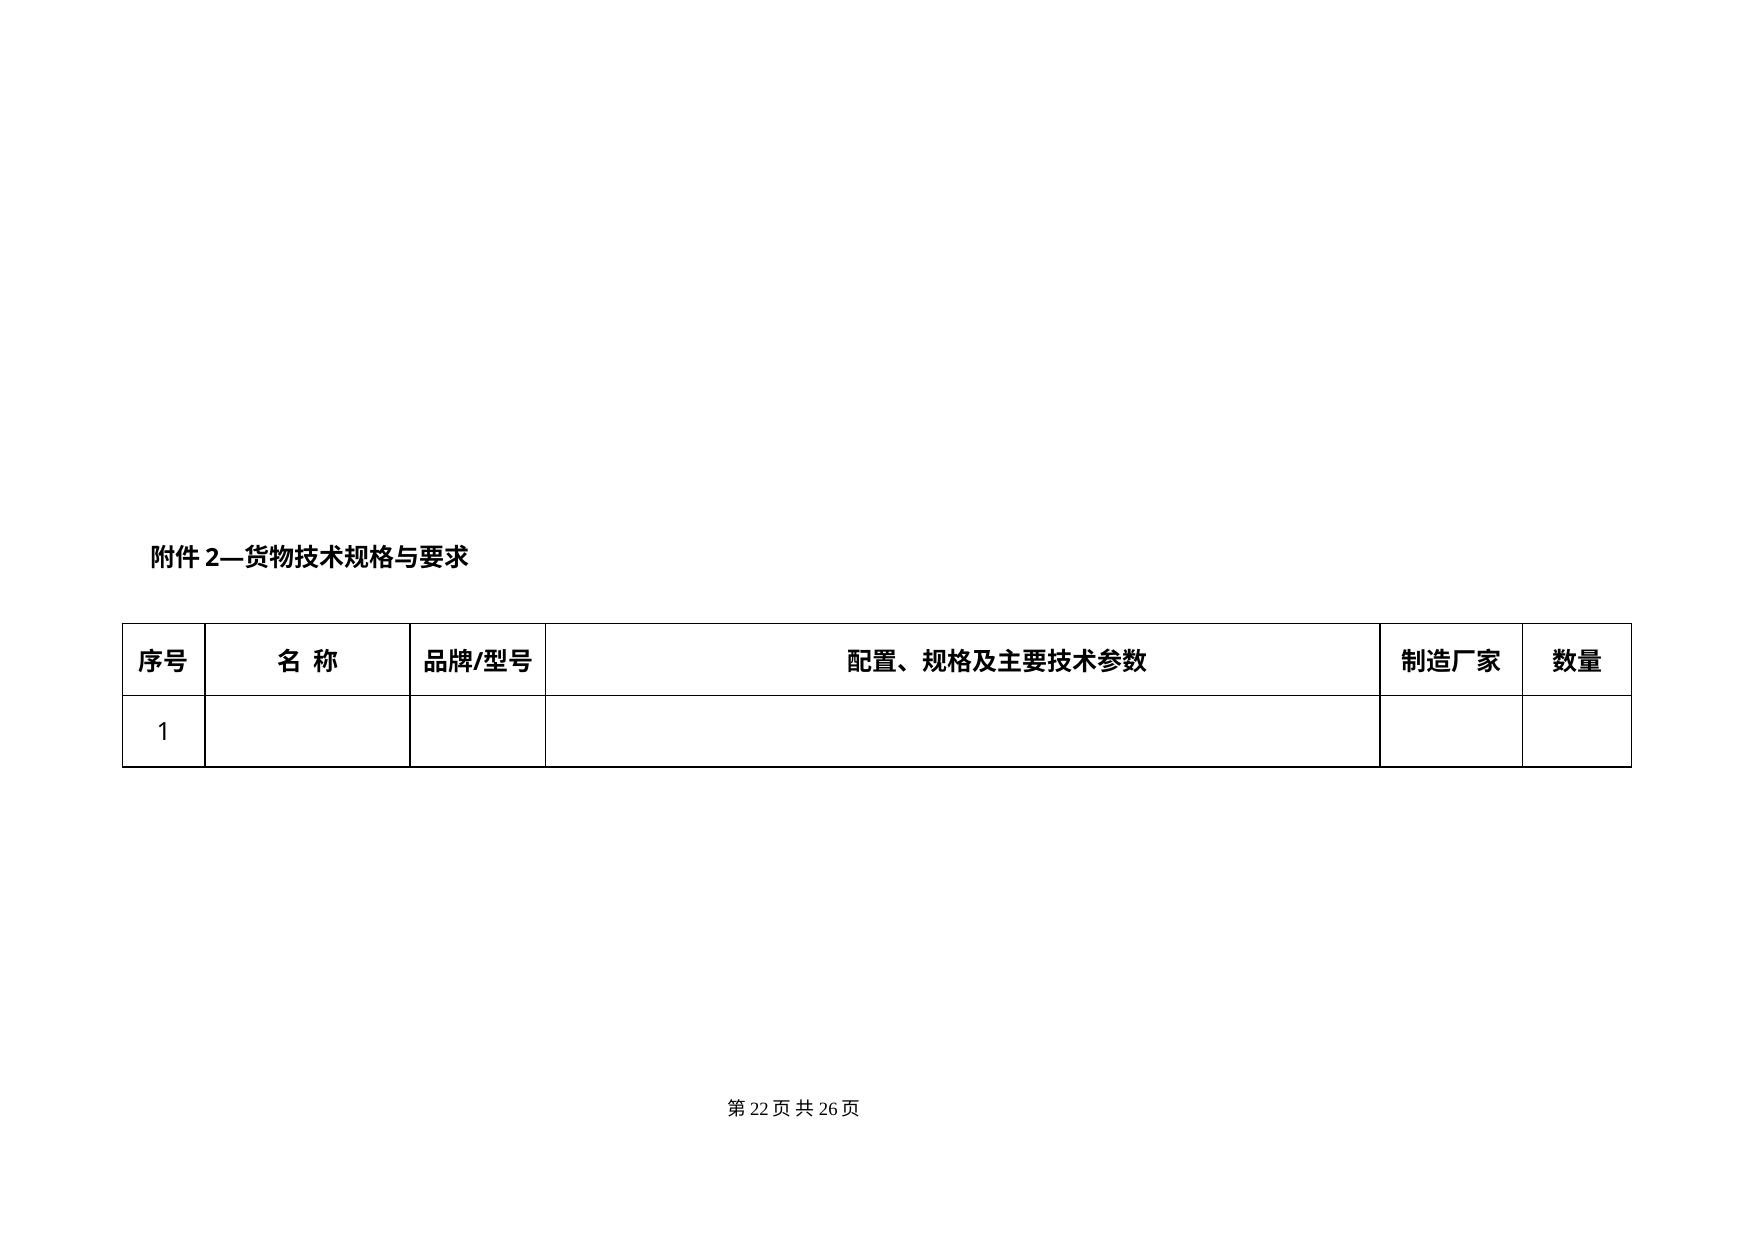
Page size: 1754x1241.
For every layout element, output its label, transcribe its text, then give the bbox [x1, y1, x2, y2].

table_cell [546, 696, 1379, 766]
table_header 配置、规格及主要技术参数 [546, 624, 1379, 694]
table_header 数量 [1523, 624, 1631, 694]
table_cell 1 [123, 696, 204, 766]
table_header 制造厂家 [1381, 624, 1522, 694]
table_header 序号 [123, 624, 204, 694]
table_cell [206, 696, 409, 766]
table_cell [1523, 696, 1631, 766]
text 附件2—货物技术规格与要求 [150, 523, 1604, 588]
table_header 品牌/型号 [411, 624, 545, 694]
table_cell [1381, 696, 1522, 766]
table_cell [411, 696, 545, 766]
table_header 名 称 [206, 624, 409, 694]
